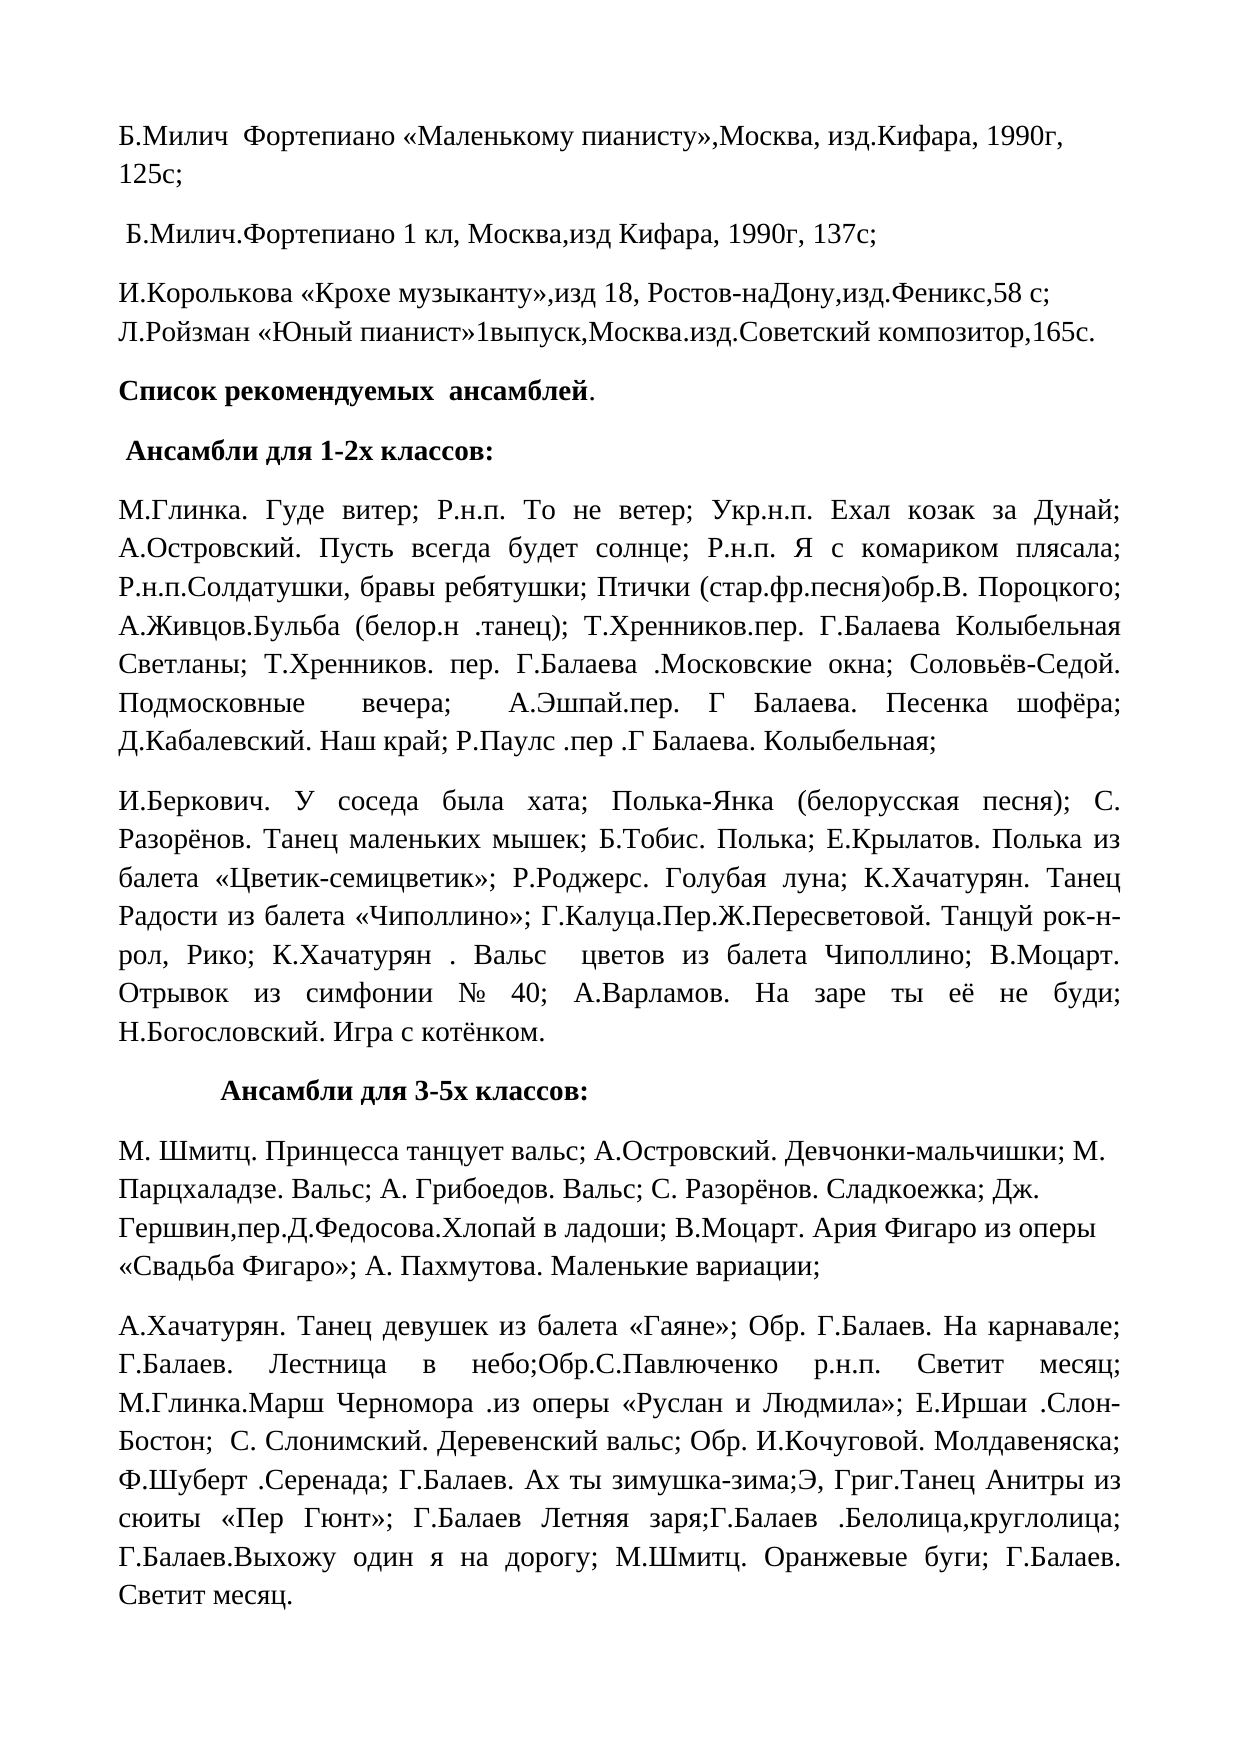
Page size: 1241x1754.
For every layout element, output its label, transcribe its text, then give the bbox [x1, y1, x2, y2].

text Б.Милич Фортепиано «Маленькому пианисту»,Москва, изд.Кифара, 1990г, 125с; [118, 118, 1122, 190]
text М. Шмитц. Принцесса танцует вальс; А.Островский. Девчонки-мальчишки; М. Парцхаладзе. Вальс; А. Грибоедов. Вальс; С. Разорёнов. Сладкоежка; Дж. Гершвин,пер.Д.Федосова.Хлопай в ладоши; В.Моцарт. Ария Фигаро из оперы «Свадьба Фигаро»; А. Пахмутова. Маленькие вариации; [118, 1133, 1122, 1282]
text Б.Милич.Фортепиано 1 кл, Москва,изд Кифара, 1990г, 137с; [118, 216, 1122, 249]
text Ансамбли для 3-5х классов: [118, 1073, 1122, 1107]
text А.Хачатурян. Танец девушек из балета «Гаяне»; Обр. Г.Балаев. На карнавале; Г.Балаев. Лестница в небо;Обр.С.Павлюченко р.н.п. Светит месяц; М.Глинка.Марш Черномора .из оперы «Руслан и Людмила»; Е.Иршаи .Слон-Бостон; С. Слонимский. Деревенский вальс; Обр. И.Кочуговой. Молдавеняска; Ф.Шуберт .Серенада; Г.Балаев. Ах ты зимушка-зима;Э, Григ.Танец Анитры из сюиты «Пер Гюнт»; Г.Балаев Летняя заря;Г.Балаев .Белолица,круглолица; Г.Балаев.Выхожу один я на дорогу; М.Шмитц. Оранжевые буги; Г.Балаев. Светит месяц. [118, 1308, 1122, 1611]
text И.Беркович. У соседа была хата; Полька-Янка (белорусская песня); С. Разорёнов. Танец маленьких мышек; Б.Тобис. Полька; Е.Крылатов. Полька из балета «Цветик-семицветик»; Р.Роджерс. Голубая луна; К.Хачатурян. Танец Радости из балета «Чиполлино»; Г.Калуца.Пер.Ж.Пересветовой. Танцуй рок-н-рол, Рико; К.Хачатурян . Вальс цветов из балета Чиполлино; В.Моцарт. Отрывок из симфонии № 40; А.Варламов. На заре ты её не буди; Н.Богословский. Игра с котёнком. [118, 783, 1122, 1047]
text Список рекомендуемых ансамблей. [118, 373, 1122, 407]
text Ансамбли для 1-2х классов: [118, 433, 1122, 466]
text М.Глинка. Гуде витер; Р.н.п. То не ветер; Укр.н.п. Ехал козак за Дунай; А.Островский. Пусть всегда будет солнце; Р.н.п. Я с комариком плясала; Р.н.п.Солдатушки, бравы ребятушки; Птички (стар.фр.песня)обр.В. Пороцкого; А.Живцов.Бульба (белор.н .танец); Т.Хренников.пер. Г.Балаева Колыбельная Светланы; Т.Хренников. пер. Г.Балаева .Московские окна; Соловьёв-Седой. Подмосковные вечера; А.Эшпай.пер. Г Балаева. Песенка шофёра; Д.Кабалевский. Наш край; Р.Паулс .пер .Г Балаева. Колыбельная; [118, 492, 1122, 757]
text И.Королькова «Крохе музыканту»,изд 18, Ростов-наДону,изд.Феникс,58 с; Л.Ройзман «Юный пианист»1выпуск,Москва.изд.Советский композитор,165с. [118, 275, 1122, 347]
